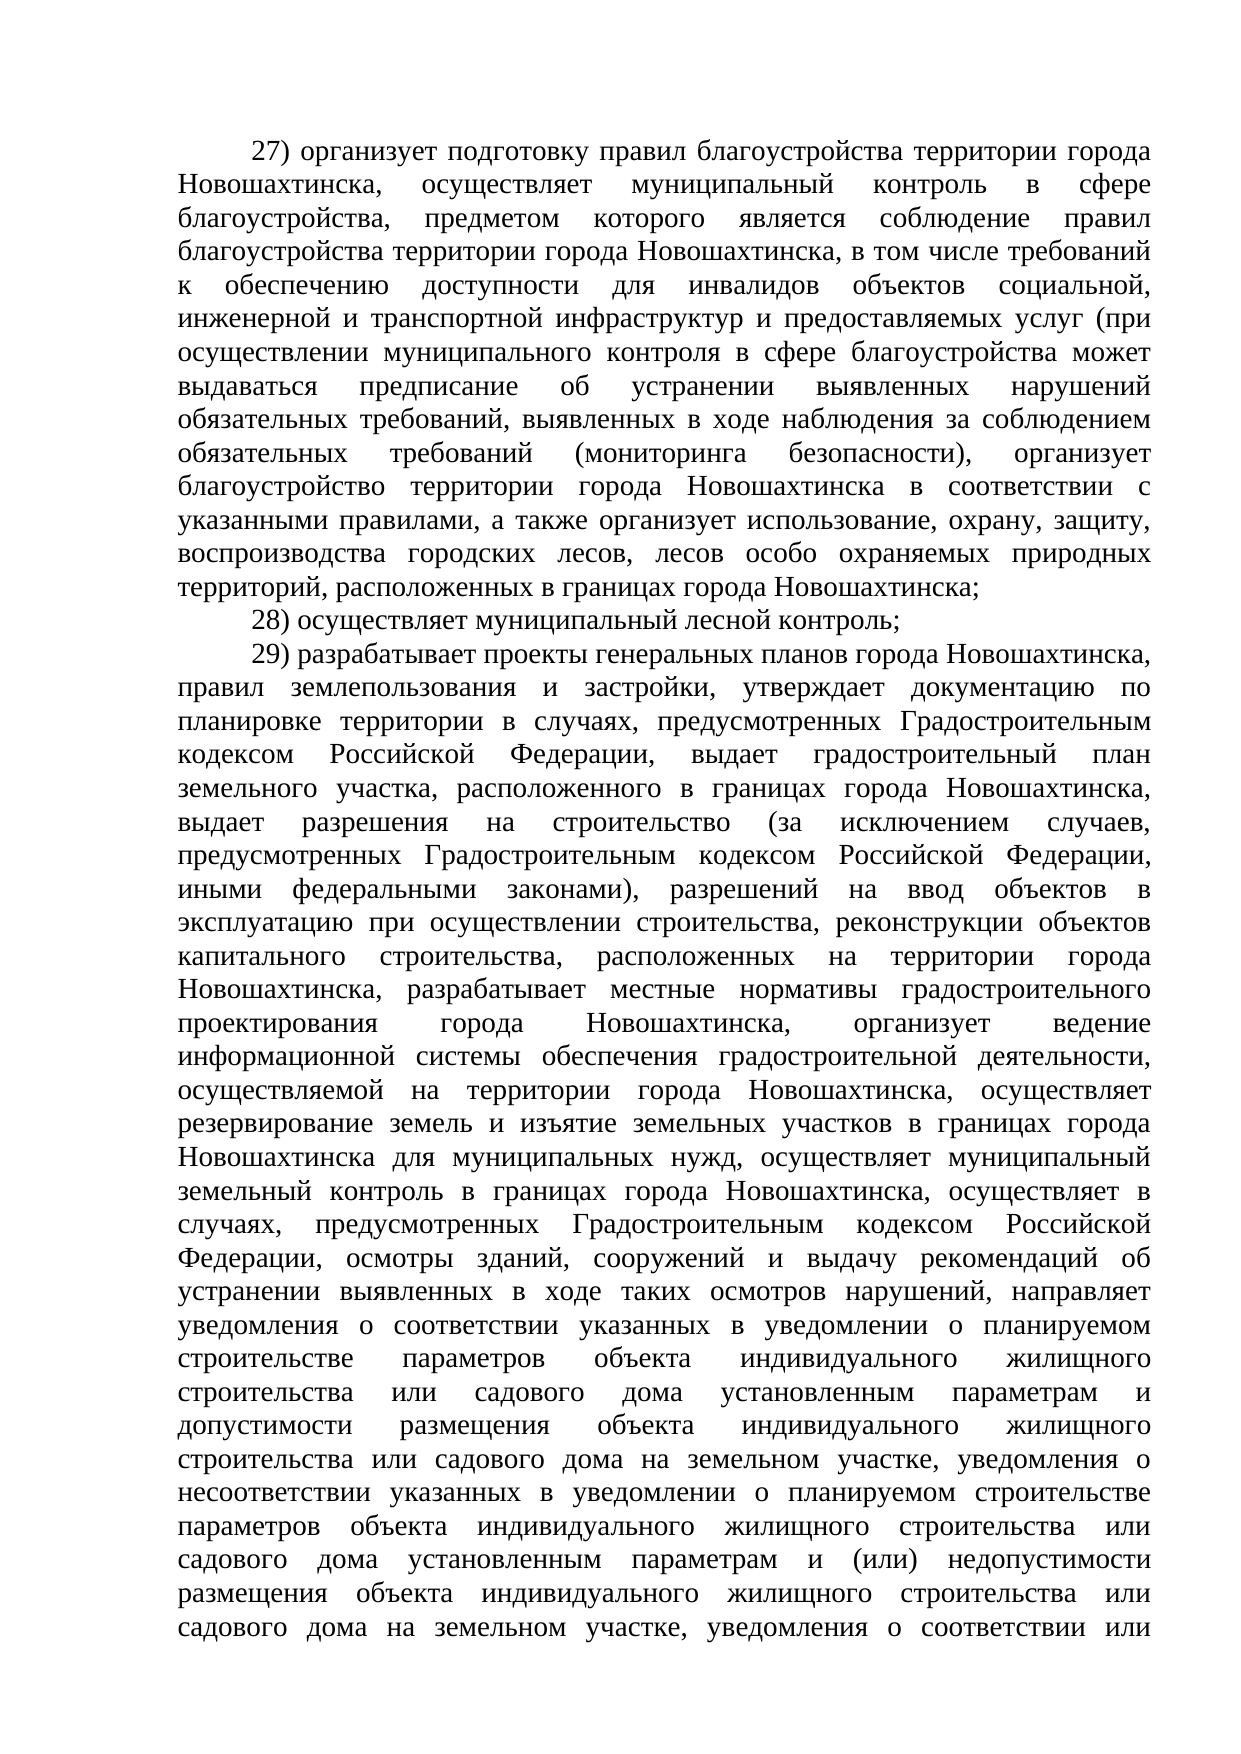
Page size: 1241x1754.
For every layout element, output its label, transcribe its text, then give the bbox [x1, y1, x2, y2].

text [177, 636, 1152, 1642]
text 27) организует подготовку правил благоустройства территории города Новошахтинска, осуществляет муниципальный контроль в сфере благоустройства, предметом которого является соблюдение правил благоустройства территории города Новошахтинска, в том числе требований к обеспечению доступности для инвалидов объектов социальной, инженерной и транспортной инфраструктур и предоставляемых услуг (при осуществлении муниципального контроля в сфере благоустройства может выдаваться предписание об устранении выявленных нарушений обязательных требований, выявленных в ходе наблюдения за соблюдением обязательных требований (мониторинга безопасности), организует благоустройство территории города Новошахтинска в соответствии с указанными правилами, а также организует использование, охрану, защиту, воспроизводства городских лесов, лесов особо охраняемых природных территорий, расположенных в границах города Новошахтинска; [177, 133, 1152, 602]
text 28) осуществляет муниципальный лесной контроль; [177, 602, 1152, 636]
